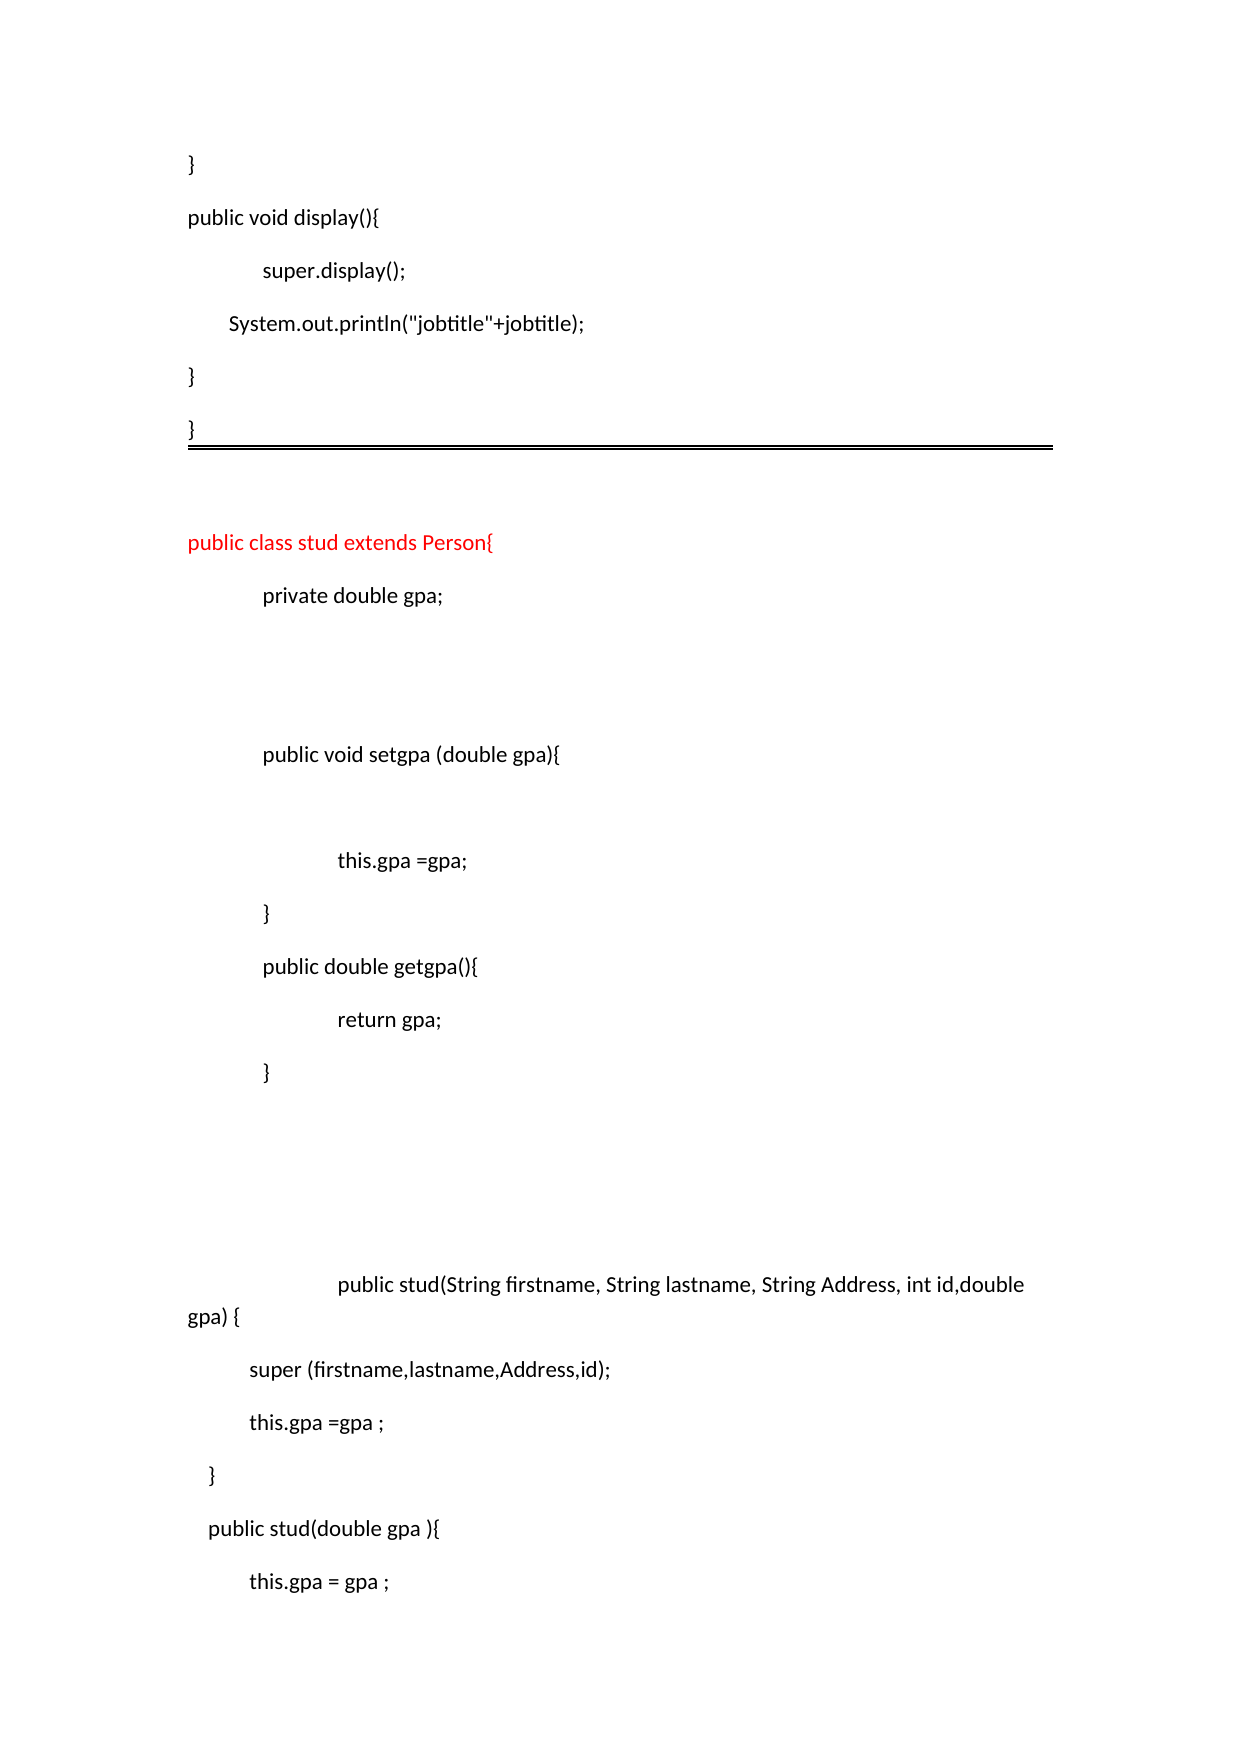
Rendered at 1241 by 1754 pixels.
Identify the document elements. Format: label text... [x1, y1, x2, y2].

text private double gpa; [187, 581, 1053, 609]
text } [187, 150, 1053, 178]
text public stud(String firstname, String lastname, String Address, int id,double gpa) { [187, 1270, 1053, 1330]
text public void setgpa (double gpa){ [187, 740, 1053, 768]
text return gpa; [187, 1005, 1053, 1033]
text public double getgpa(){ [187, 952, 1053, 980]
text } [187, 362, 1053, 390]
text } [187, 1461, 1053, 1489]
text public void display(){ [187, 203, 1053, 231]
text System.out.println("jobtitle"+jobtitle); [187, 309, 1053, 337]
text super (firstname,lastname,Address,id); [187, 1355, 1053, 1383]
text } [187, 899, 1053, 927]
text this.gpa =gpa ; [187, 1408, 1053, 1436]
text } [187, 1058, 1053, 1086]
text public class stud extends Person{ [187, 528, 1053, 556]
text super.display(); [187, 256, 1053, 284]
text this.gpa =gpa; [187, 846, 1053, 874]
text } [187, 415, 1053, 450]
text public stud(double gpa ){ [187, 1514, 1053, 1542]
text this.gpa = gpa ; [187, 1567, 1053, 1596]
